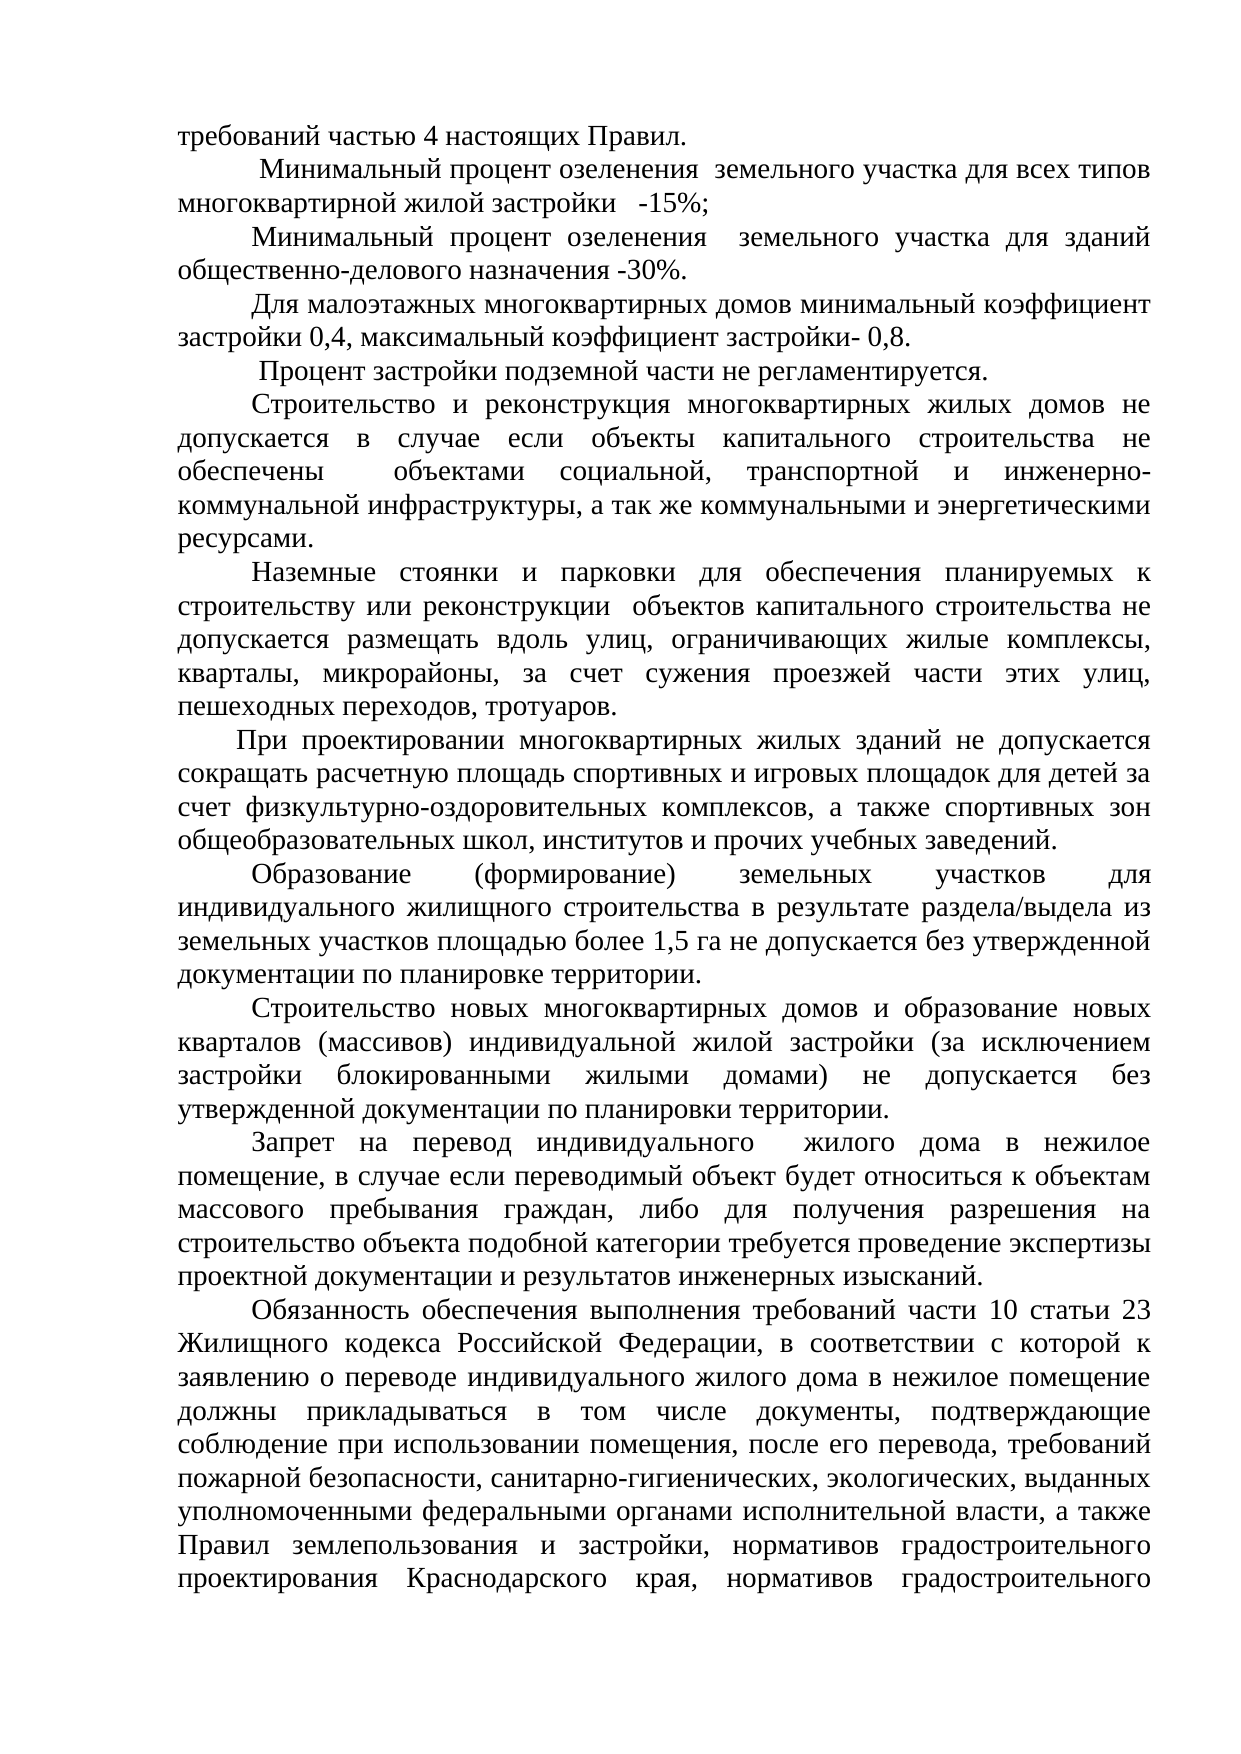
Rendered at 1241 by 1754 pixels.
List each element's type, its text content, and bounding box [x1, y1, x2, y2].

text Наземные стоянки и парковки для обеспечения планируемых к строительству или реконструкции объектов капитального строительства не допускается размещать вдоль улиц, ограничивающих жилые комплексы, кварталы, микрорайоны, за счет сужения проезжей части этих улиц, пешеходных переходов, тротуаров. [177, 554, 1152, 722]
text Образование (формирование) земельных участков для индивидуального жилищного строительства в результате раздела/выдела из земельных участков площадью более 1,5 га не допускается без утвержденной документации по планировке территории. [177, 856, 1152, 990]
text Строительство и реконструкция многоквартирных жилых домов не допускается в случае если объекты капитального строительства не обеспечены объектами социальной, транспортной и инженерно-коммунальной инфраструктуры, а так же коммунальными и энергетическими ресурсами. [177, 386, 1152, 554]
text Для малоэтажных многоквартирных домов минимальный коэффициент застройки 0,4, максимальный коэффициент застройки- 0,8. [177, 286, 1152, 353]
text Строительство новых многоквартирных домов и образование новых кварталов (массивов) индивидуальной жилой застройки (за исключением застройки блокированными жилыми домами) не допускается без утвержденной документации по планировки территории. [177, 990, 1152, 1124]
text Минимальный процент озеленения земельного участка для всех типов многоквартирной жилой застройки -15%; [177, 152, 1152, 219]
text Запрет на перевод индивидуального жилого дома в нежилое помещение, в случае если переводимый объект будет относиться к объектам массового пребывания граждан, либо для получения разрешения на строительство объекта подобной категории требуется проведение экспертизы проектной документации и результатов инженерных изысканий. [177, 1124, 1152, 1292]
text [177, 118, 1152, 152]
text Процент застройки подземной части не регламентируется. [177, 353, 1152, 386]
text Минимальный процент озеленения земельного участка для зданий общественно-делового назначения -30%. [177, 219, 1152, 286]
text При проектировании многоквартирных жилых зданий не допускается сокращать расчетную площадь спортивных и игровых площадок для детей за счет физкультурно-оздоровительных комплексов, а также спортивных зон общеобразовательных школ, институтов и прочих учебных заведений. [177, 722, 1152, 856]
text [177, 1292, 1152, 1594]
